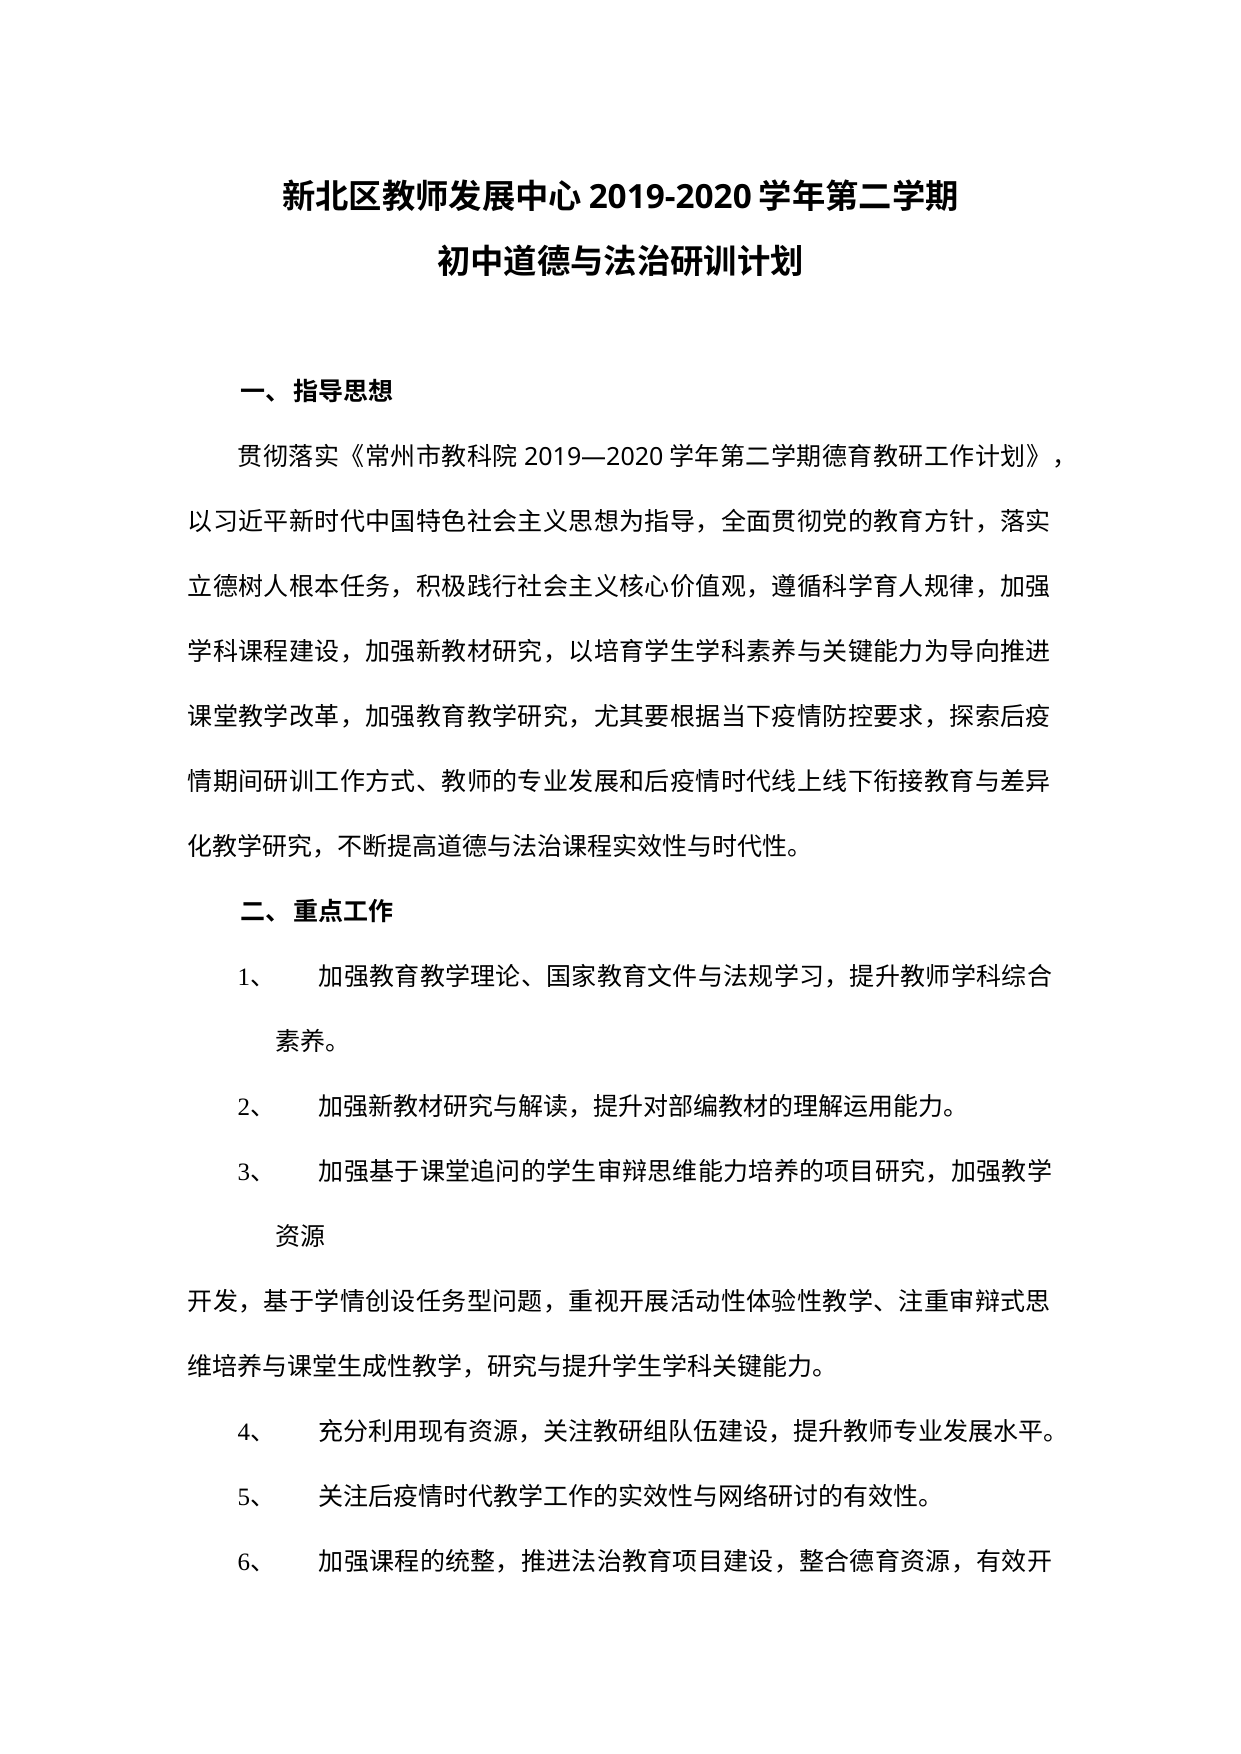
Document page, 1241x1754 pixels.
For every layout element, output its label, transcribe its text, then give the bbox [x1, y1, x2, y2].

text 新北区教师发展中心2019-2020学年第二学期 [187, 162, 1053, 227]
text 初中道德与法治研训计划 [187, 227, 1053, 292]
list 指导思想 [241, 357, 1053, 422]
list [237, 1527, 1053, 1592]
list 加强新教材研究与解读，提升对部编教材的理解运用能力。 [237, 1072, 1053, 1137]
list 加强基于课堂追问的学生审辩思维能力培养的项目研究，加强教学资源 [237, 1137, 1053, 1267]
text 开发，基于学情创设任务型问题，重视开展活动性体验性教学、注重审辩式思维培养与课堂生成性教学，研究与提升学生学科关键能力。 [187, 1267, 1053, 1397]
list 重点工作 [241, 877, 1053, 942]
list 关注后疫情时代教学工作的实效性与网络研讨的有效性。 [237, 1462, 1053, 1527]
text 贯彻落实《常州市教科院2019—2020学年第二学期德育教研工作计划》，以习近平新时代中国特色社会主义思想为指导，全面贯彻党的教育方针，落实立德树人根本任务，积极践行社会主义核心价值观，遵循科学育人规律，加强学科课程建设，加强新教材研究，以培育学生学科素养与关键能力为导向推进课堂教学改革，加强教育教学研究，尤其要根据当下疫情防控要求，探索后疫情期间研训工作方式、教师的专业发展和后疫情时代线上线下衔接教育与差异化教学研究，不断提高道德与法治课程实效性与时代性。 [187, 422, 1053, 877]
list 加强教育教学理论、国家教育文件与法规学习，提升教师学科综合素养。 [237, 942, 1053, 1072]
list 充分利用现有资源，关注教研组队伍建设，提升教师专业发展水平。 [237, 1397, 1053, 1462]
